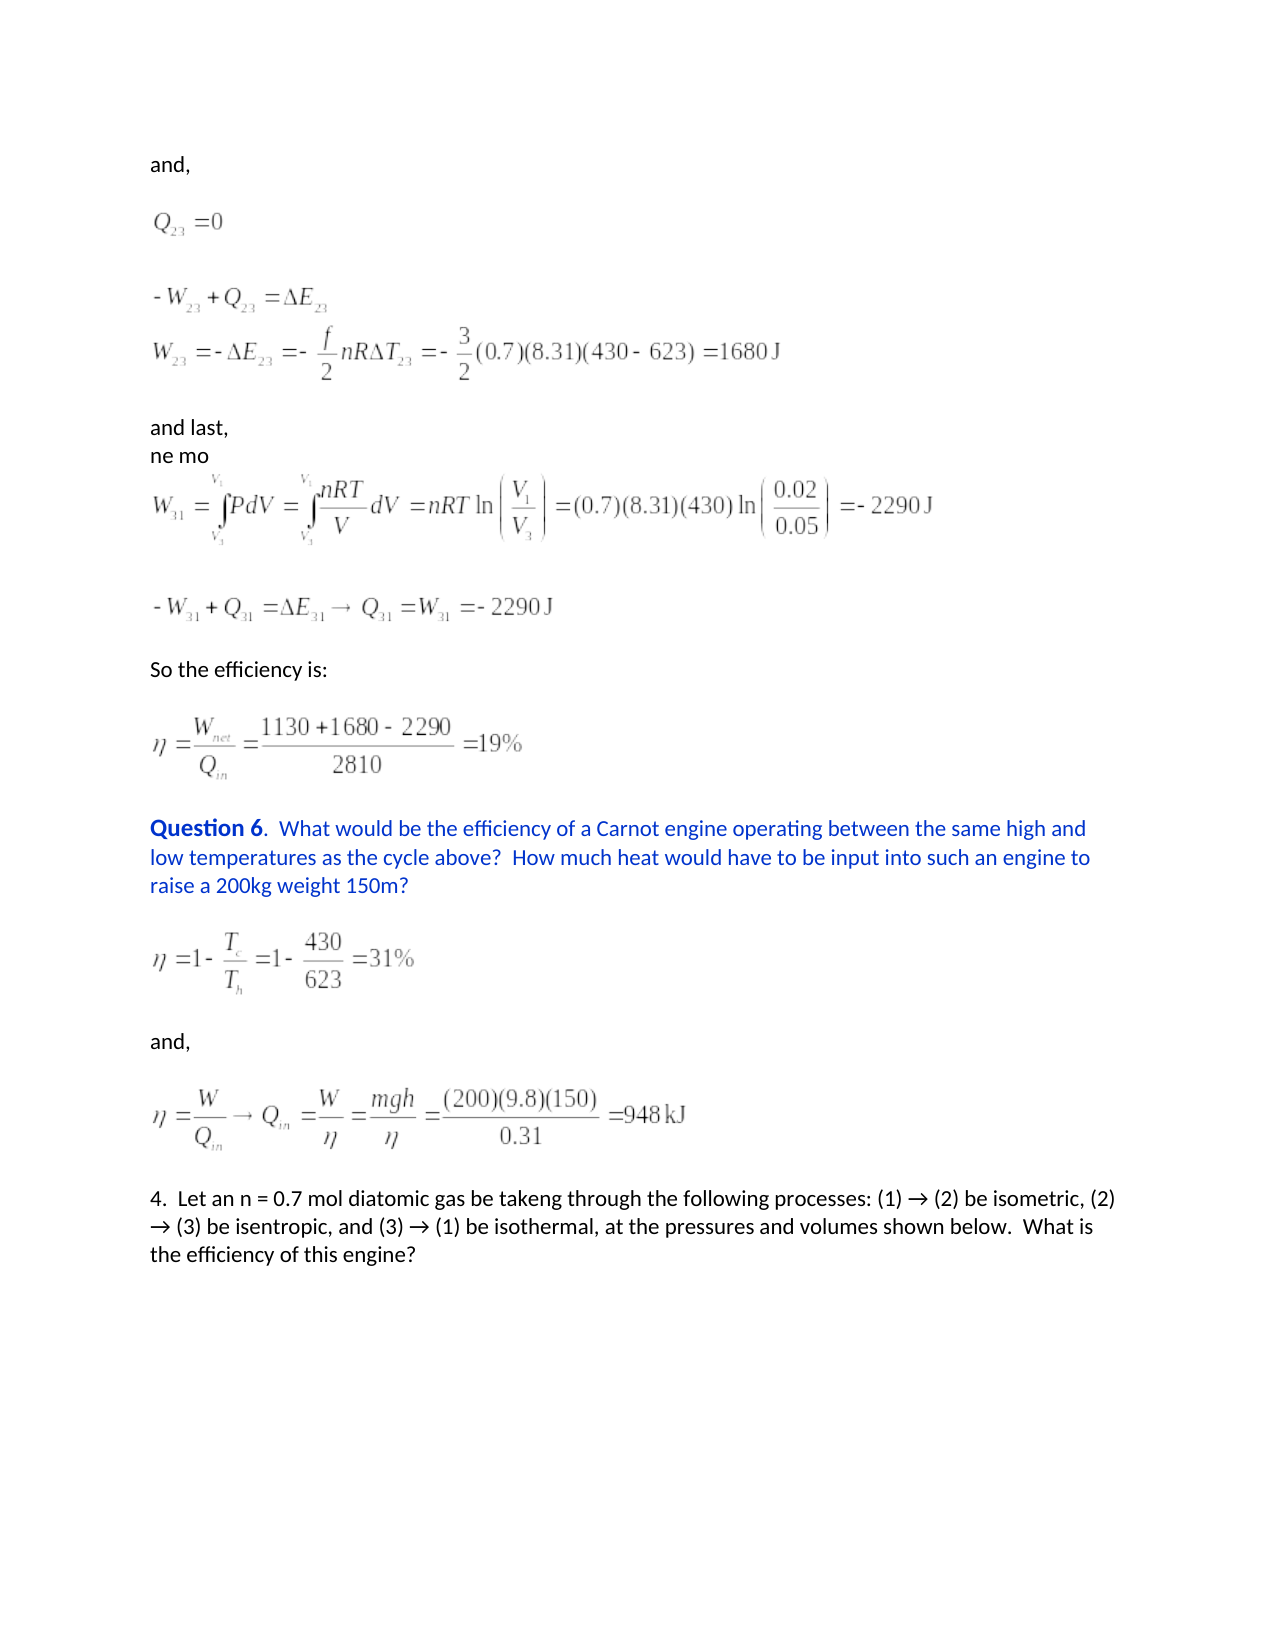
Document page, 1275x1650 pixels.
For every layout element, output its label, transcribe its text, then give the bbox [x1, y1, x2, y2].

text and, [150, 1027, 1125, 1055]
text So the efficiency is: [150, 656, 1125, 684]
text ne mo [150, 441, 1125, 469]
text and last, [150, 413, 1125, 441]
text 4. Let an n = 0.7 mol diatomic gas be takeng through the following processes: (1) → (2) be isometric, (2) → (3) be isentropic, and (3) → (1) be isothermal, at the pressures and volumes shown below. What is the efficiency of this engine? [150, 1184, 1125, 1268]
text and, [150, 150, 1125, 178]
text Question 6. What would be the efficiency of a Carnot engine operating between the same high and low temperatures as the cycle above? How much heat would have to be input into such an engine to raise a 200kg weight 150m? [150, 812, 1125, 899]
